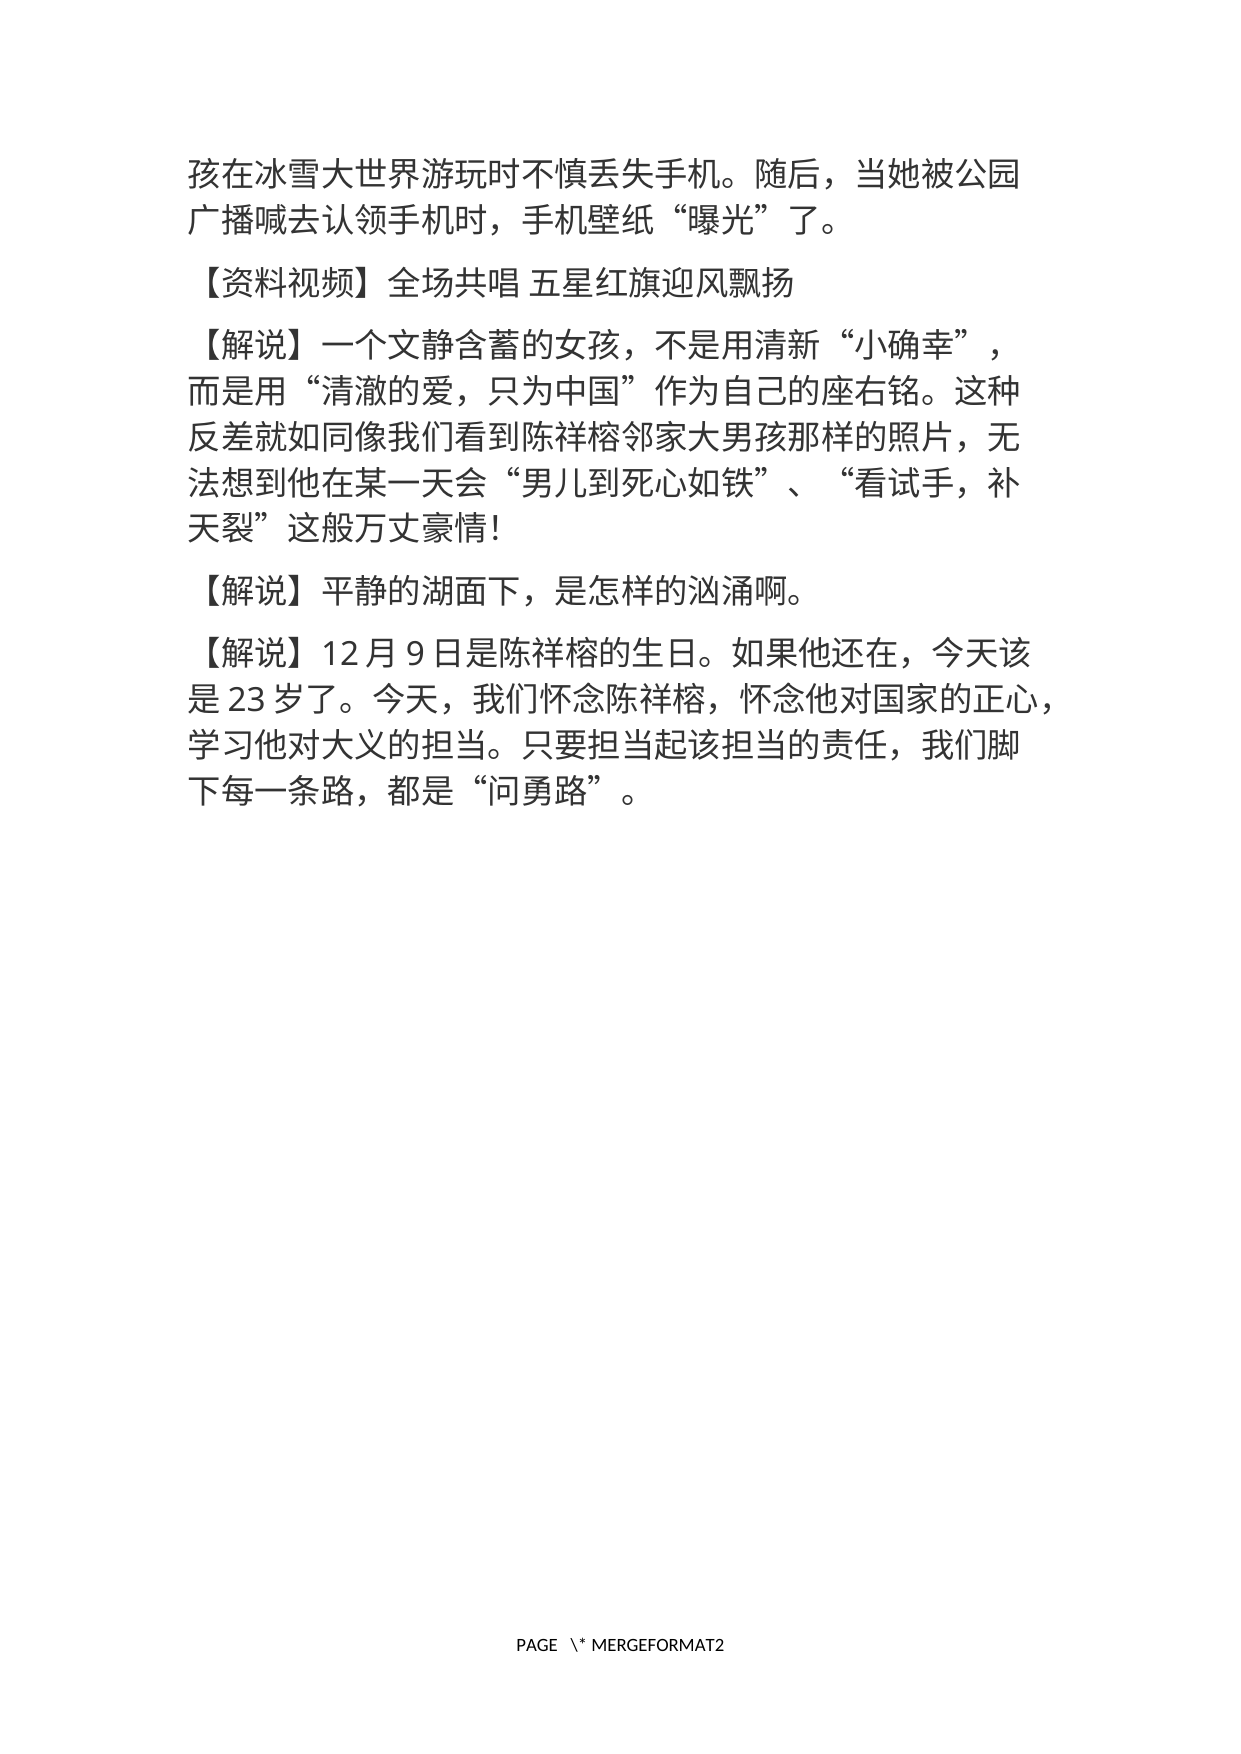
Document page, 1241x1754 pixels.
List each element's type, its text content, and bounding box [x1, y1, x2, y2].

text 【解说】12月9日是陈祥榕的生日。如果他还在，今天该是23岁了。今天，我们怀念陈祥榕，怀念他对国家的正心，学习他对大义的担当。只要担当起该担当的责任，我们脚下每一条路，都是“问勇路”。 [187, 629, 1053, 812]
text 【解说】平静的湖面下，是怎样的汹涌啊。 [187, 567, 1053, 612]
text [187, 150, 1053, 242]
text 【资料视频】全场共唱 五星红旗迎风飘扬 [187, 258, 1053, 304]
text 【解说】一个文静含蓄的女孩，不是用清新“小确幸”，而是用“清澈的爱，只为中国”作为自己的座右铭。这种反差就如同像我们看到陈祥榕邻家大男孩那样的照片，无法想到他在某一天会“男儿到死心如铁”、“看试手，补天裂”这般万丈豪情！ [187, 321, 1053, 550]
